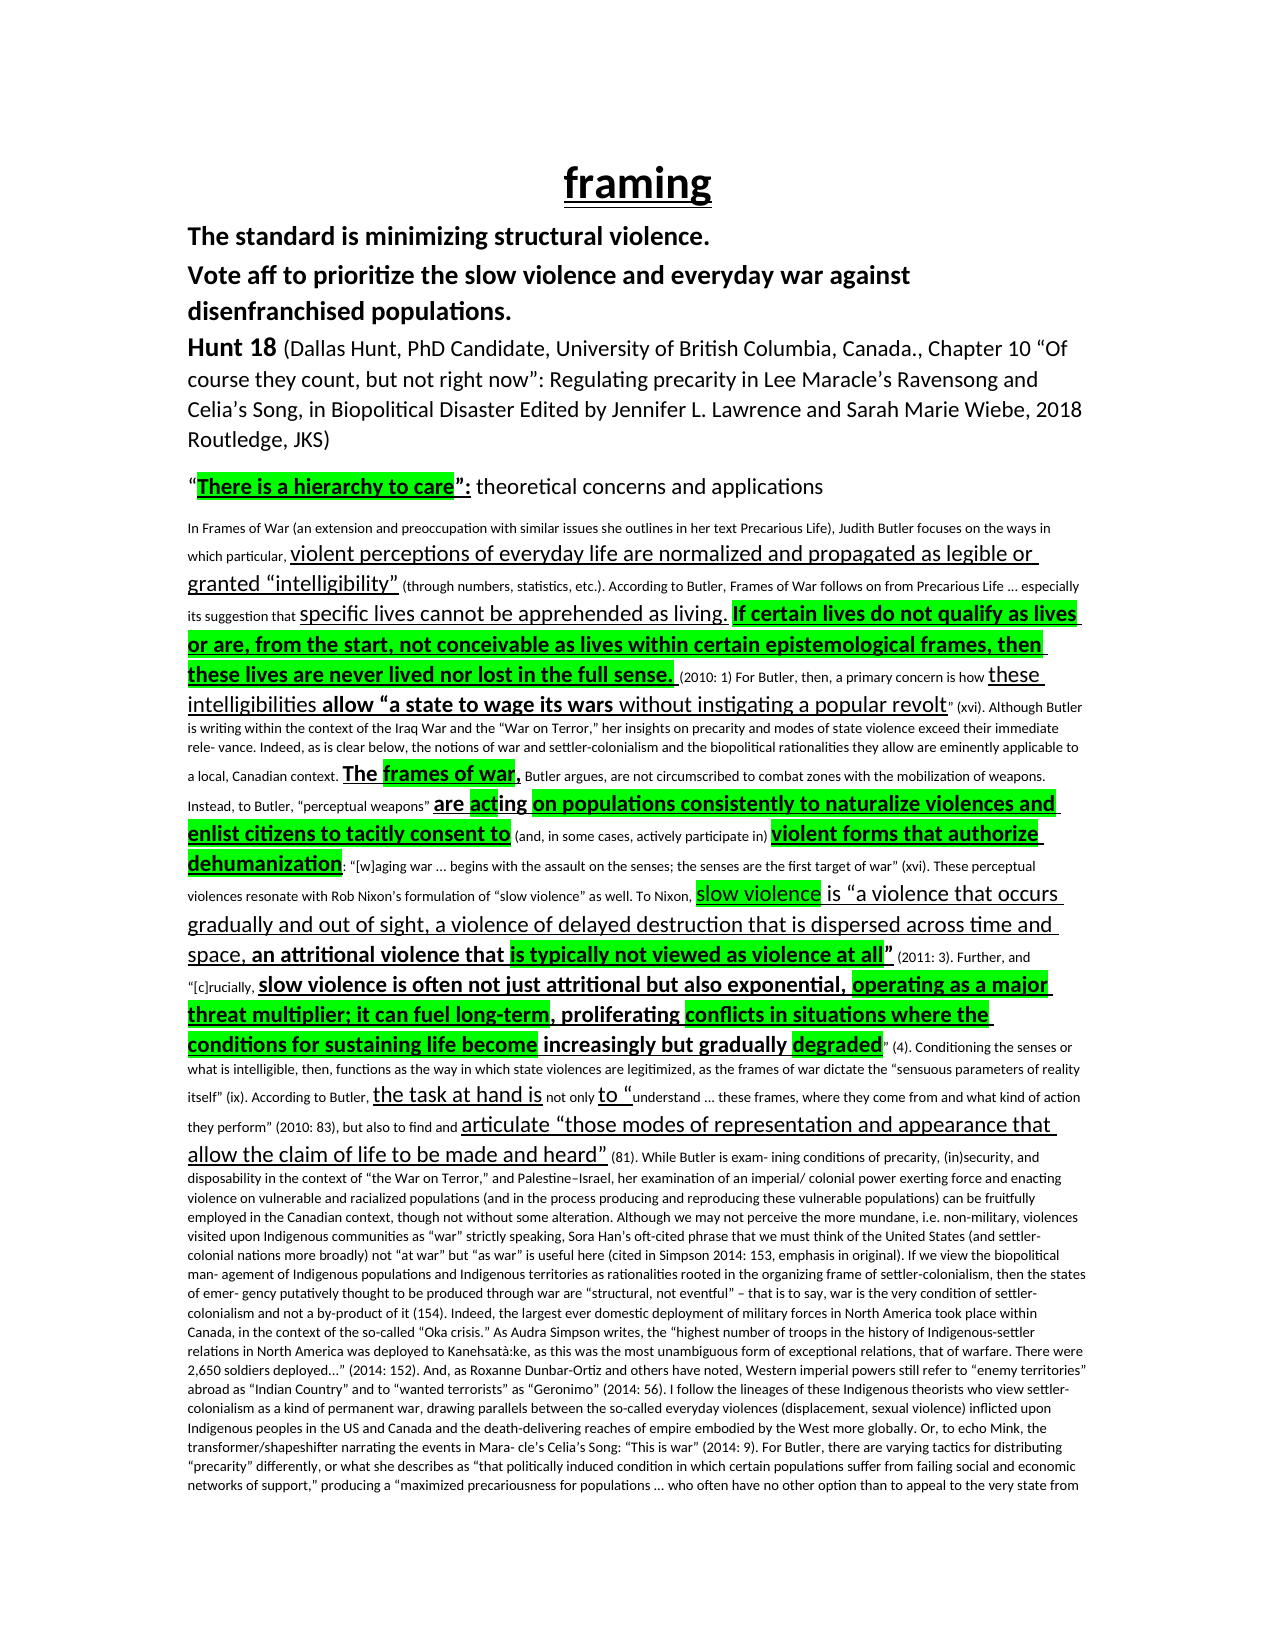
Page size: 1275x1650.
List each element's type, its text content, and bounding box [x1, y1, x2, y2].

subtitle framing [187, 154, 1087, 210]
subtitle Vote aff to prioritize the slow violence and everyday war against disenfranchised populations. [187, 258, 1087, 327]
subtitle The standard is minimizing structural violence. [187, 219, 1087, 252]
text Hunt 18 (Dallas Hunt, PhD Candidate, University of British Columbia, Canada., Chapter 10 “Of course they count, but not right now”: Regulating precarity in Lee Maracle’s Ravensong and Celia’s Song, in Biopolitical Disaster Edited by Jennifer L. Lawrence and Sarah Marie Wiebe, 2018 Routledge, JKS) [187, 330, 1087, 453]
text “There is a hierarchy to care”: theoretical concerns and applications [454, 472, 1087, 500]
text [187, 519, 1087, 1494]
